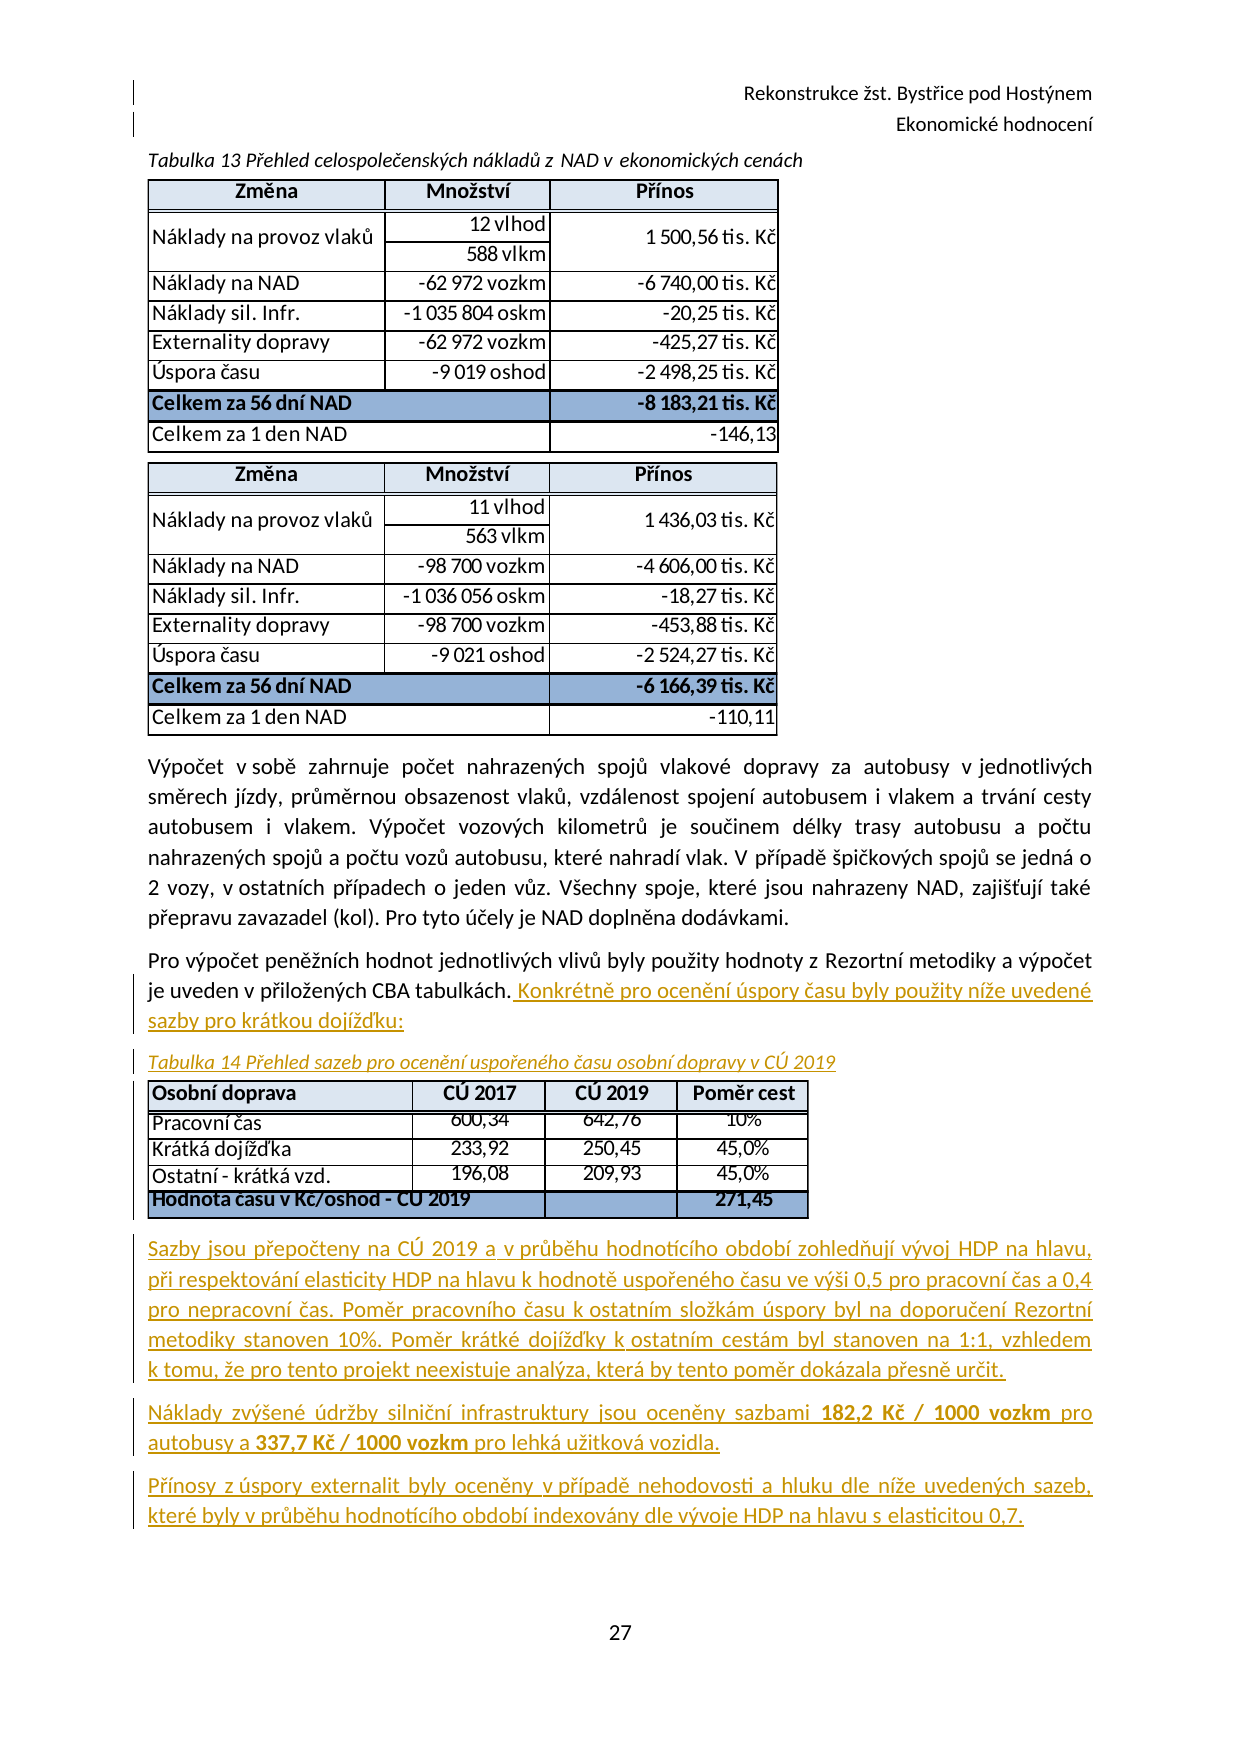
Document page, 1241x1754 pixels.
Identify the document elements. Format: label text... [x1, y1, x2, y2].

text Tabulka 13 Přehled celospolečenských nákladů z NAD v ekonomických cenách [148, 148, 1093, 173]
text Pro výpočet peněžních hodnot jednotlivých vlivů byly použity hodnoty z Rezortní metodiky a výpočet je uveden v přiložených CBA tabulkách. [148, 946, 1093, 1034]
text Výpočet v sobě zahrnuje počet nahrazených spojů vlakové dopravy za autobusy v jednotlivých směrech jízdy, průměrnou obsazenost vlaků, vzdálenost spojení autobusem i vlakem a trvání cesty autobusem i vlakem. Výpočet vozových kilometrů je součinem délky trasy autobusu a počtu nahrazených spojů a počtu vozů autobusu, které nahradí vlak. V případě špičkových spojů se jedná o 2 vozy, v ostatních případech o jeden vůz. Všechny spoje, které jsou nahrazeny NAD, zajišťují také přepravu zavazadel (kol). Pro tyto účely je NAD doplněna dodávkami. [148, 752, 1093, 931]
